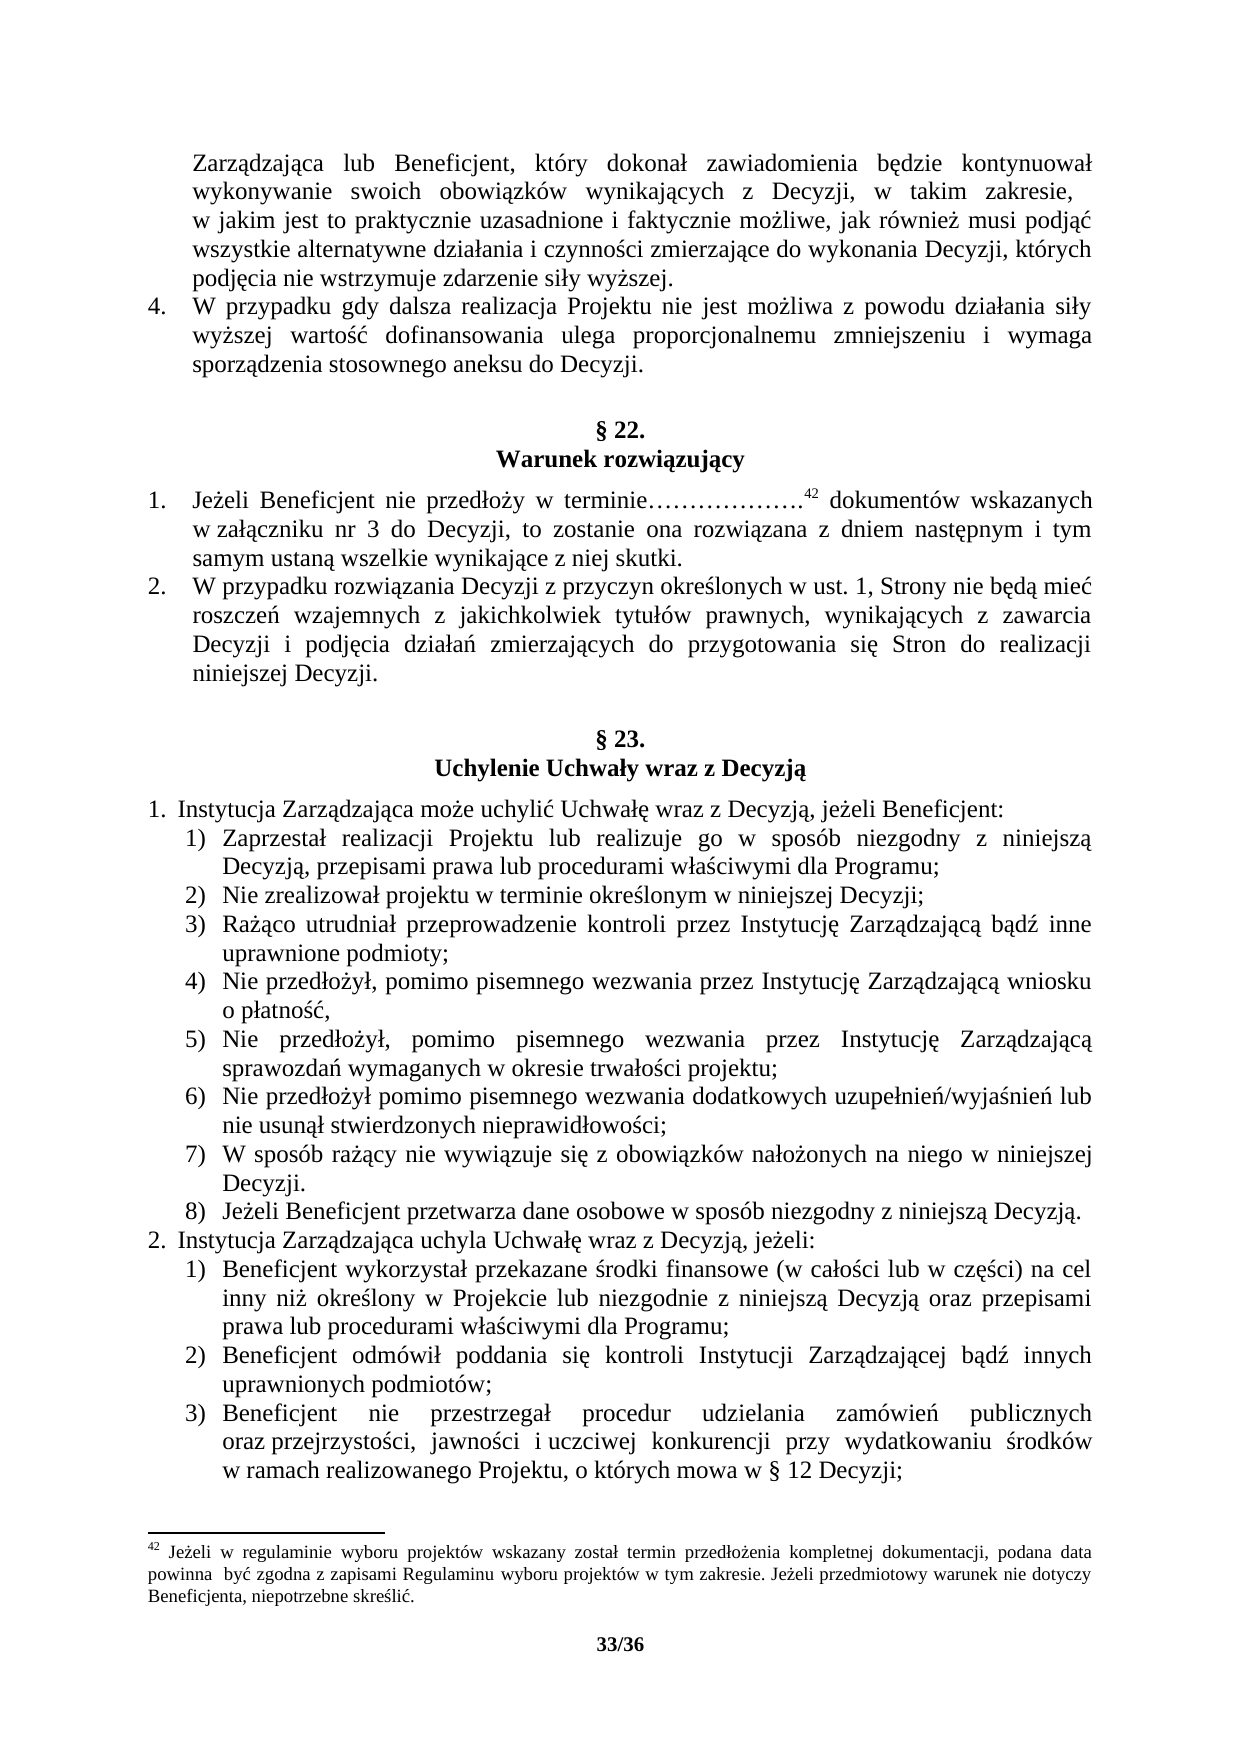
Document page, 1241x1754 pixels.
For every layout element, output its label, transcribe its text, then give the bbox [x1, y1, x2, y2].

list Jeżeli Beneficjent przetwarza dane osobowe w sposób niezgodny z niniejszą Decyzją. [185, 1196, 1093, 1225]
list Beneficjent wykorzystał przekazane środki finansowe (w całości lub w części) na cel inny niż określony w Projekcie lub niezgodnie z niniejszą Decyzją oraz przepisami prawa lub procedurami właściwymi dla Programu; [185, 1254, 1093, 1340]
list W przypadku gdy dalsza realizacja Projektu nie jest możliwa z powodu działania siły wyższej wartość dofinansowania ulega proporcjonalnemu zmniejszeniu i wymaga sporządzenia stosownego aneksu do Decyzji. [148, 291, 1093, 378]
subtitle § 23. Uchylenie Uchwały wraz z Decyzją [148, 724, 1093, 781]
list Instytucja Zarządzająca uchyla Uchwałę wraz z Decyzją, jeżeli: [148, 1225, 1093, 1254]
list Beneficjent odmówił poddania się kontroli Instytucji Zarządzającej bądź innych uprawnionych podmiotów; [185, 1340, 1093, 1398]
list Rażąco utrudniał przeprowadzenie kontroli przez Instytucję Zarządzającą bądź inne uprawnione podmioty; [185, 909, 1093, 966]
list Instytucja Zarządzająca może uchylić Uchwałę wraz z Decyzją, jeżeli Beneficjent: [148, 794, 1093, 823]
list Nie przedłożył, pomimo pisemnego wezwania przez Instytucję Zarządzającą wniosku o płatność, [185, 966, 1093, 1024]
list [148, 148, 1093, 291]
list Nie przedłożył, pomimo pisemnego wezwania przez Instytucję Zarządzającą sprawozdań wymaganych w okresie trwałości projektu; [185, 1024, 1093, 1081]
list Zaprzestał realizacji Projektu lub realizuje go w sposób niezgodny z niniejszą Decyzją, przepisami prawa lub procedurami właściwymi dla Programu; [185, 823, 1093, 880]
list Jeżeli Beneficjent nie przedłoży w terminie………………. dokumentów wskazanych w załączniku nr 3 do Decyzji, to zostanie ona rozwiązana z dniem następnym i tym samym ustaną wszelkie wynikające z niej skutki. [148, 485, 1093, 571]
list Nie przedłożył pomimo pisemnego wezwania dodatkowych uzupełnień/wyjaśnień lub nie usunął stwierdzonych nieprawidłowości; [185, 1081, 1093, 1139]
subtitle § 22. Warunek rozwiązujący [148, 415, 1093, 473]
list Nie zrealizował projektu w terminie określonym w niniejszej Decyzji; [185, 880, 1093, 909]
list Beneficjent nie przestrzegał procedur udzielania zamówień publicznych oraz przejrzystości, jawności i uczciwej konkurencji przy wydatkowaniu środków w ramach realizowanego Projektu, o których mowa w § 12 Decyzji; [185, 1398, 1093, 1484]
list W przypadku rozwiązania Decyzji z przyczyn określonych w ust. 1, Strony nie będą mieć roszczeń wzajemnych z jakichkolwiek tytułów prawnych, wynikających z zawarcia Decyzji i podjęcia działań zmierzających do przygotowania się Stron do realizacji niniejszej Decyzji. [148, 571, 1093, 686]
list W sposób rażący nie wywiązuje się z obowiązków nałożonych na niego w niniejszej Decyzji. [185, 1139, 1093, 1196]
